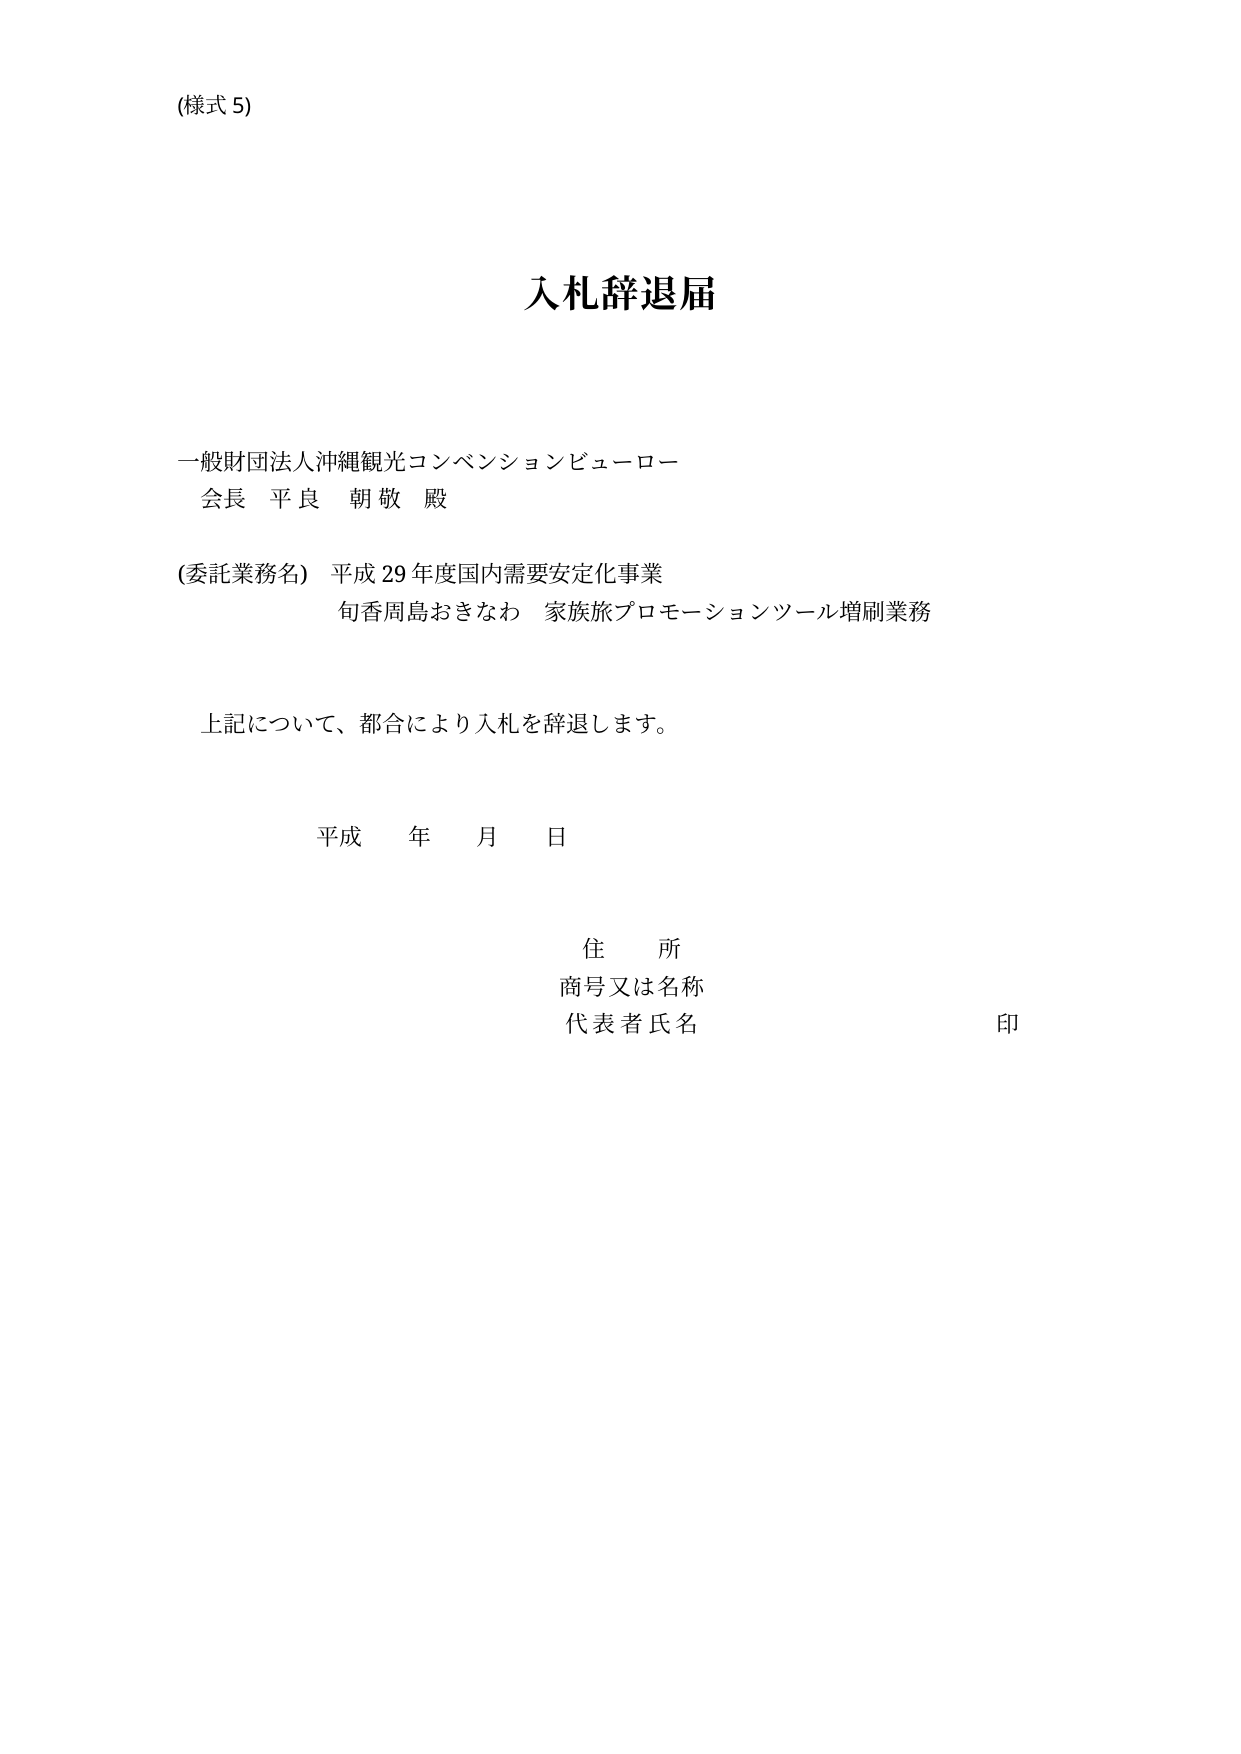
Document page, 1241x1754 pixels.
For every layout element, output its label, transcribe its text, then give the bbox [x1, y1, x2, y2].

text 商号又は名称 [177, 967, 1063, 1004]
text 入札辞退届 [177, 254, 1063, 329]
text 上記について、都合により入札を辞退します。 [177, 704, 1063, 742]
text 住所 [177, 929, 1063, 967]
text 会長 平 良 朝 敬 殿 [177, 479, 1063, 517]
text 旬香周島おきなわ 家族旅プロモーションツール増刷業務 [177, 592, 1063, 629]
text 平成 年 月 日 [177, 817, 1063, 854]
text (委託業務名) 平成29年度国内需要安定化事業 [177, 554, 1063, 592]
text 代表者氏名 印 [177, 1004, 1063, 1042]
text 一般財団法人沖縄観光コンベンションビューロー [177, 442, 1063, 479]
